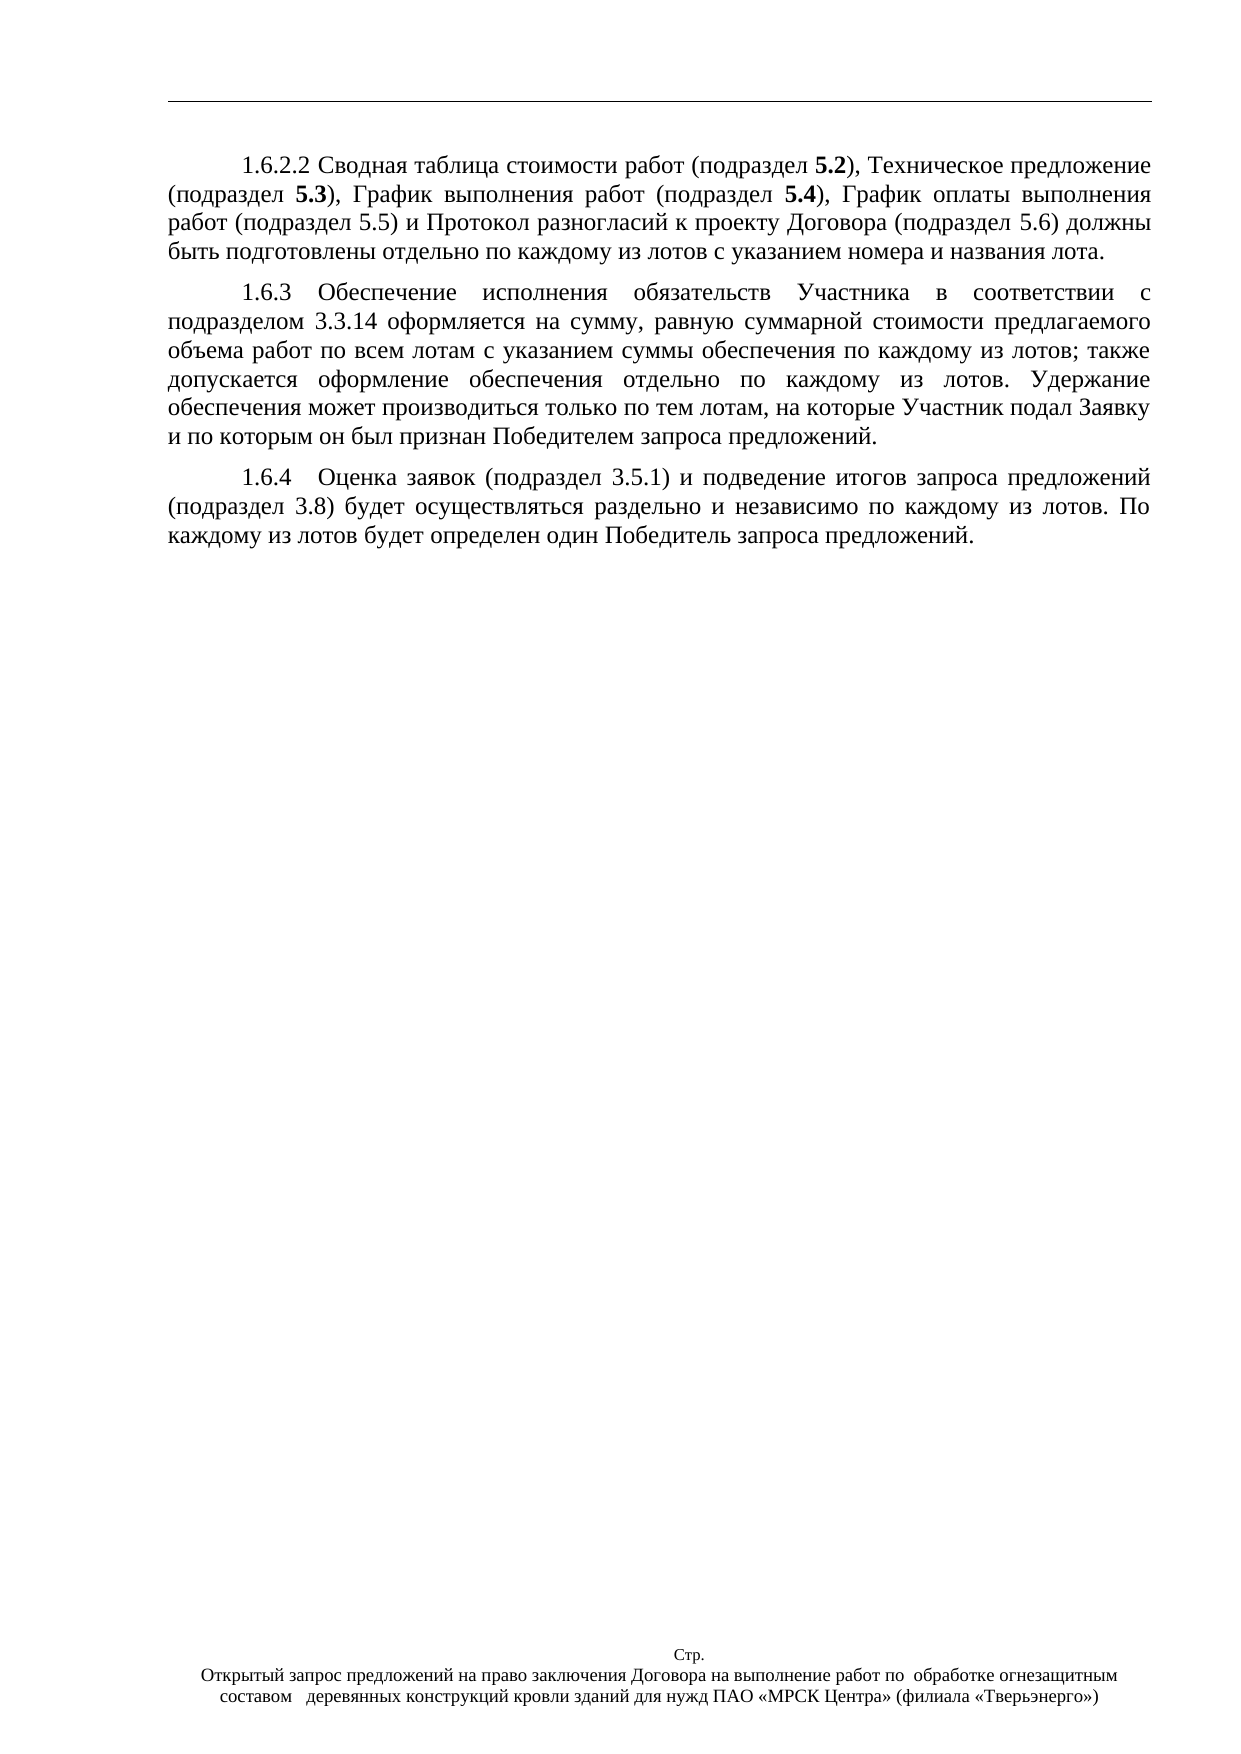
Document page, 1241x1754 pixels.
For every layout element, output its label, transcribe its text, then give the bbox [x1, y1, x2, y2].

subtitle Оценка заявок (подраздел 3.5.1) и подведение итогов запроса предложений (подраздел 3.8) будет осуществляться раздельно и независимо по каждому из лотов. По каждому из лотов будет определен один Победитель запроса предложений. [168, 462, 1152, 549]
subtitle Обеспечение исполнения обязательств Участника в соответствии с подразделом 3.3.14 оформляется на сумму, равную суммарной стоимости предлагаемого объема работ по всем лотам с указанием суммы обеспечения по каждому из лотов; также допускается оформление обеспечения отдельно по каждому из лотов. Удержание обеспечения может производиться только по тем лотам, на которые Участник подал Заявку и по которым он был признан Победителем запроса предложений. [168, 277, 1152, 450]
subtitle Сводная таблица стоимости работ (подраздел 5.2), Техническое предложение (подраздел 5.3), График выполнения работ (подраздел 5.4), График оплаты выполнения работ (подраздел 5.5) и Протокол разногласий к проекту Договора (подраздел 5.6) должны быть подготовлены отдельно по каждому из лотов с указанием номера и названия лота. [168, 150, 1152, 265]
